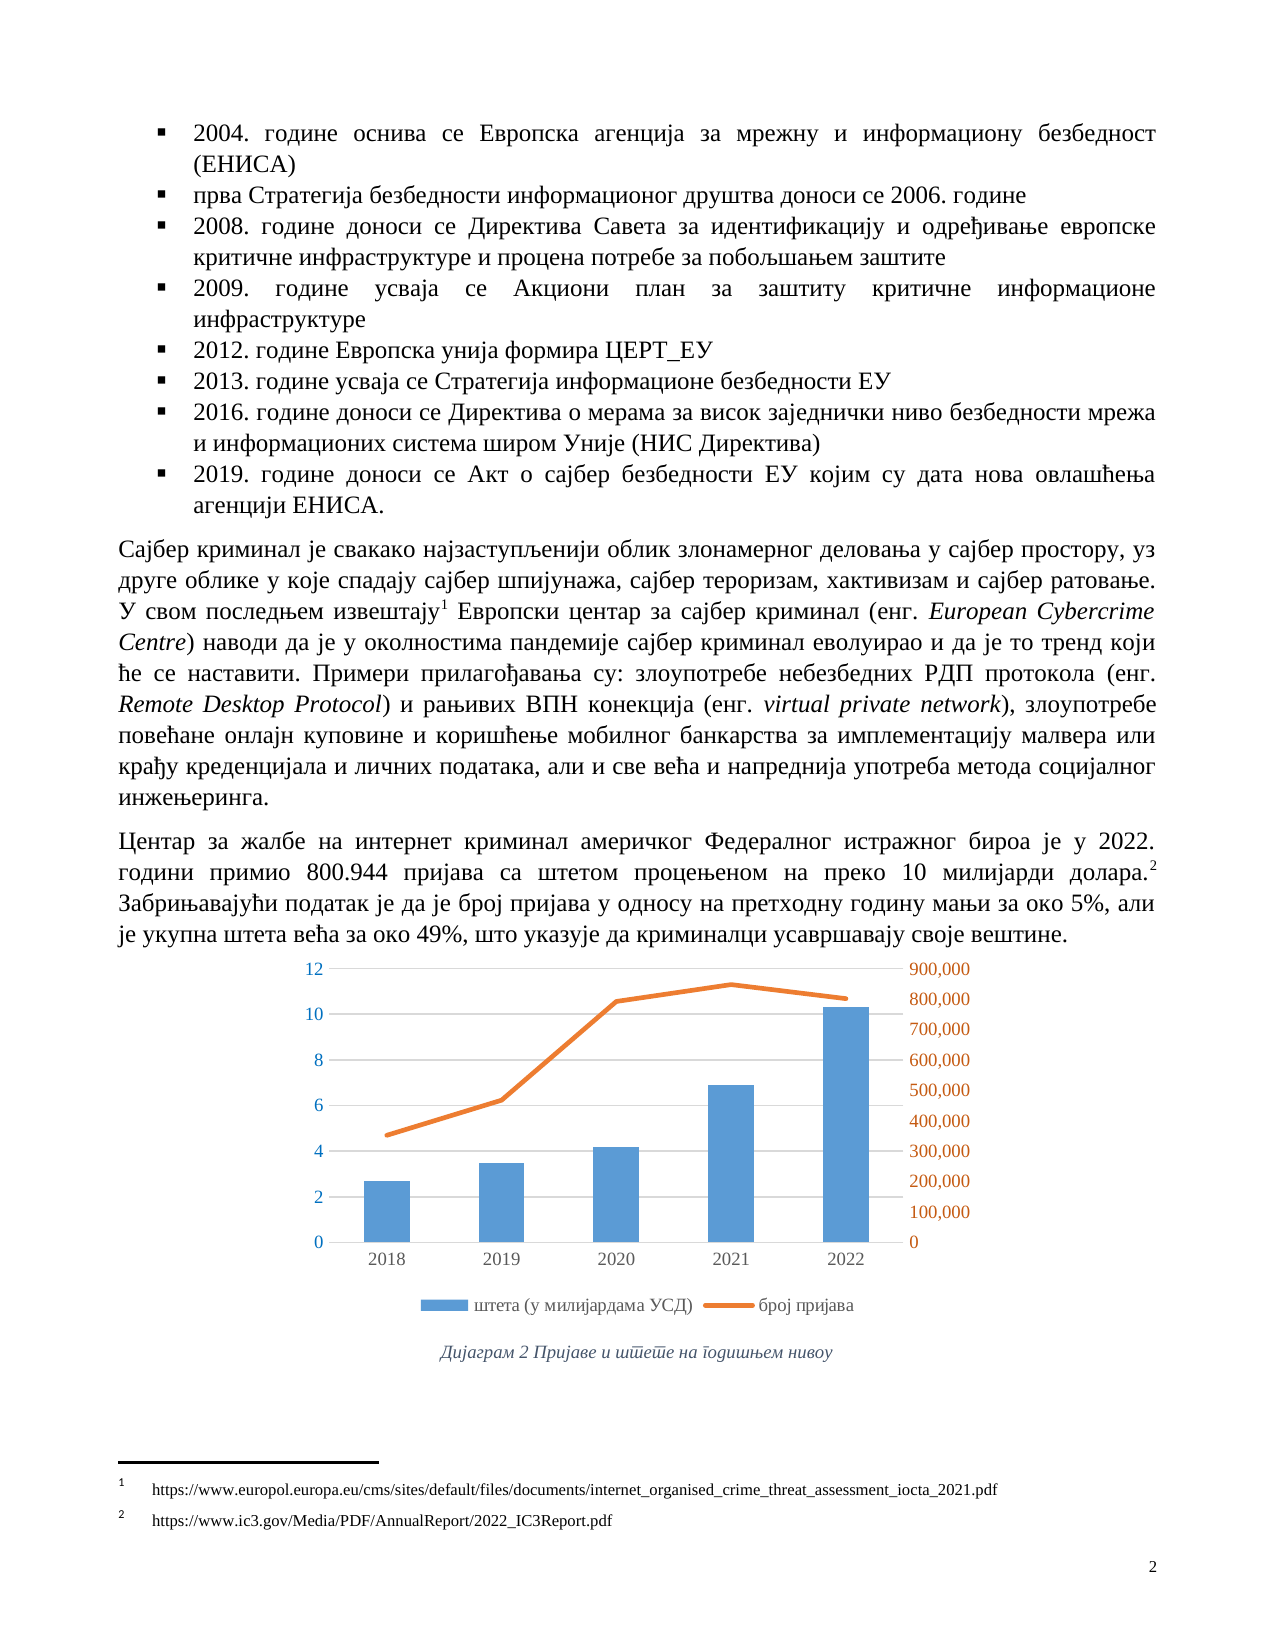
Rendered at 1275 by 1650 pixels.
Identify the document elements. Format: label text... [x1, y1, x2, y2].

list 2016. године доноси се Директива о мерама за висок заједнички ниво безбедности мрежа и информационих система широм Уније (НИС Директива) [156, 397, 1157, 457]
text Сајбер криминал је свакако најзаступљенији облик злонамерног деловања у сајбер простору, уз друге облике у које спадају сајбер шпијунажа, сајбер тероризам, хактивизам и сајбер ратовање. У свом последњем извештају Европски центар за сајбер криминал (енг. European Cybercrime Centre) наводи да је у околностима пандемије сајбер криминал еволуирао и да је то тренд који ће се наставити. Примери прилагођавања су: злоупотребе небезбедних РДП протокола (енг. Remote Desktop Protocol) и рањивих ВПН конекција (енг. virtual private network), злоупотребе повећане онлајн куповине и коришћење мобилног банкарства за имплементацију малвера или крађу креденцијала и личних података, али и све већа и напреднија употреба метода социјалног инжењеринга. [118, 534, 1157, 811]
list прва Стратегија безбедности информационог друштва доноси се 2006. године [156, 180, 1157, 209]
text Центар за жалбе на интернет криминал америчког Федералног истражног бироа је у 2022. години примио 800.944 пријава са штетом процењеном на преко 10 милијарди долара. Забрињавајући податак је да је број пријава у односу на претходну годину мањи за око 5%, али је укупна штета већа за око 49%, што указује да криминалци усавршавају своје вештине. [118, 826, 1157, 948]
list 2012. године Европска унија формира ЦЕРТ_ЕУ [156, 335, 1157, 364]
list 2013. године усваја се Стратегија информационе безбедности ЕУ [156, 366, 1157, 395]
text Дијаграм 2 Пријаве и штете на годишњем нивоу [118, 1341, 1157, 1363]
list 2019. године доноси се Акт о сајбер безбедности ЕУ којим су дата нова овлашћења агенцији ЕНИСА. [156, 459, 1157, 519]
list 2008. године доноси се Директива Савета за идентификацију и одређивање европске критичне инфраструктуре и процена потребе за побољшањем заштите [156, 211, 1157, 271]
list 2004. године оснива се Европска агенција за мрежну и информациону безбедност (ЕНИСА) [156, 118, 1157, 178]
list 2009. године усваја се Акциони план за заштиту критичне информационе инфраструктуре [156, 273, 1157, 333]
